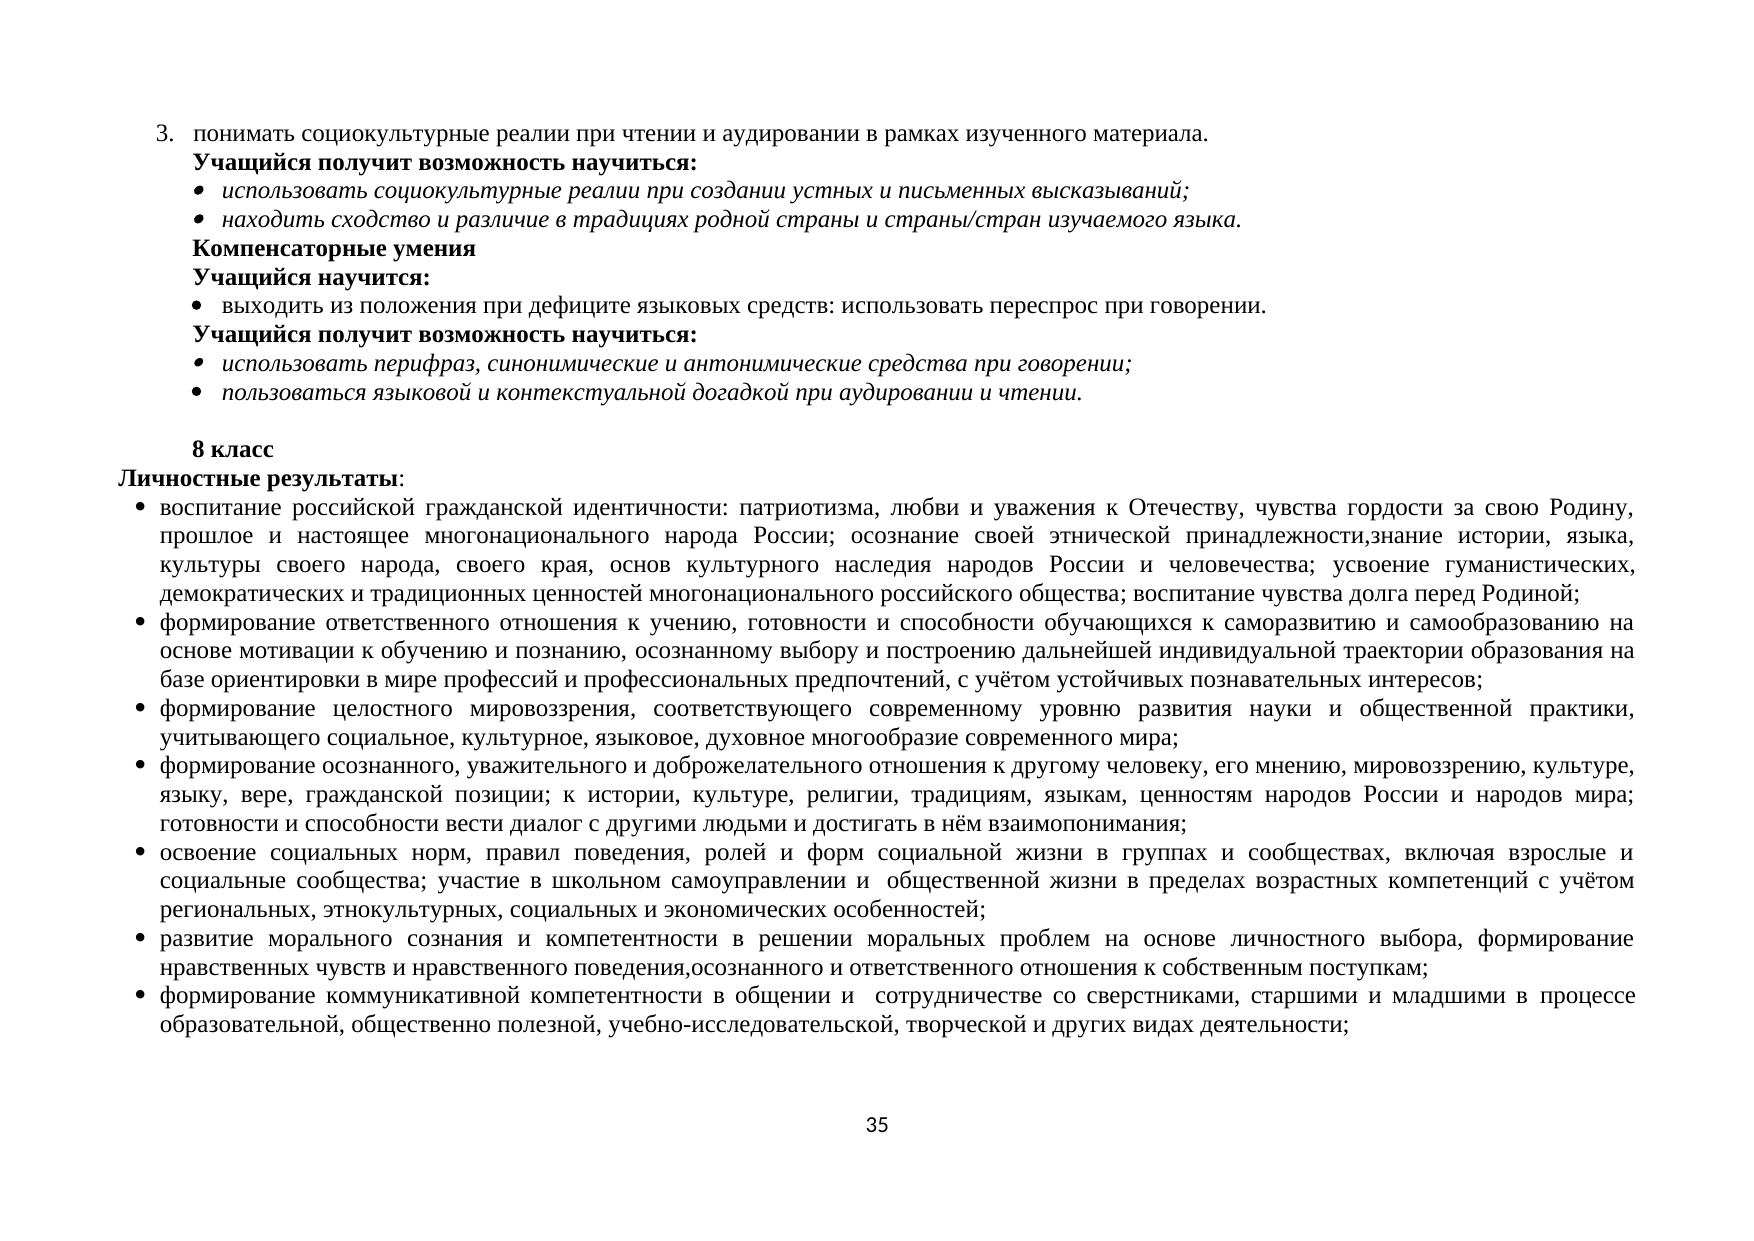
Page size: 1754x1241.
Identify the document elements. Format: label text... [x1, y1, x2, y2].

list пользоваться языковой и контекстуальной догадкой при аудировании и чтении. [118, 377, 1636, 406]
list использовать перифраз, синонимические и антонимические средства при говорении; [118, 348, 1636, 377]
text Учащийся получит возможность научиться: [118, 319, 1636, 348]
text Учащийся научится: [118, 262, 1636, 291]
list воспитание российской гражданской идентичности: патриотизма, любви и уважения к Отечеству, чувства гордости за свою Родину, прошлое и настоящее многонационального народа России; осознание своей этнической принадлежности,знание истории, языка, культуры своего народа, своего края, основ культурного наследия народов России и человечества; усвоение гуманистических, демократических и традиционных ценностей многонационального российского общества; воспитание чувства долга перед Родиной; [136, 492, 1636, 607]
text 8 класс [118, 434, 1636, 463]
list формирование целостного мировоззрения, соответствующего современному уровню развития науки и общественной практики, учитывающего социальное, культурное, языковое, духовное многообразие современного мира; [136, 693, 1636, 751]
list формирование осознанного, уважительного и доброжелательного отношения к другому человеку, его мнению, мировоззрению, культуре, языку, вере, гражданской позиции; к истории, культуре, религии, традициям, языкам, ценностям народов России и народов мира; готовности и способности вести диалог с другими людьми и достигать в нём взаимопонимания; [136, 751, 1636, 837]
text Учащийся получит возможность научиться: [118, 147, 1636, 176]
list выходить из положения при дефиците языковых средств: использовать переспрос при говорении. [118, 291, 1636, 319]
text Компенсаторные умения [118, 233, 1636, 262]
list использовать социокультурные реалии при создании устных и письменных высказываний; [118, 176, 1636, 204]
list формирование ответственного отношения к учению, готовности и способности обучающихся к саморазвитию и самообразованию на основе мотивации к обучению и познанию, осознанному выбору и построению дальнейшей индивидуальной траектории образования на базе ориентировки в мире профессий и профессиональных предпочтений, с учётом устойчивых познавательных интересов; [136, 607, 1636, 693]
list развитие морального сознания и компетентности в решении моральных проблем на основе личностного выбора, формирование нравственных чувств и нравственного поведения,осознанного и ответственного отношения к собственным поступкам; [136, 923, 1636, 981]
list понимать социокультурные реалии при чтении и аудировании в рамках изученного материала. [156, 118, 1636, 147]
list формирование коммуникативной компетентности в общении и сотрудничестве со сверстниками, старшими и младшими в процессе образовательной, общественно полезной, учебно-исследовательской, творческой и других видах деятельности; [136, 981, 1636, 1038]
list освоение социальных норм, правил поведения, ролей и форм социальной жизни в группах и сообществах, включая взрослые и социальные сообщества; участие в школьном самоуправлении и общественной жизни в пределах возрастных компетенций с учётом региональных, этнокультурных, социальных и экономических особенностей; [136, 837, 1636, 923]
list находить сходство и различие в традициях родной страны и страны/стран изучаемого языка. [118, 204, 1636, 233]
text Личностные результаты: [118, 463, 1636, 492]
